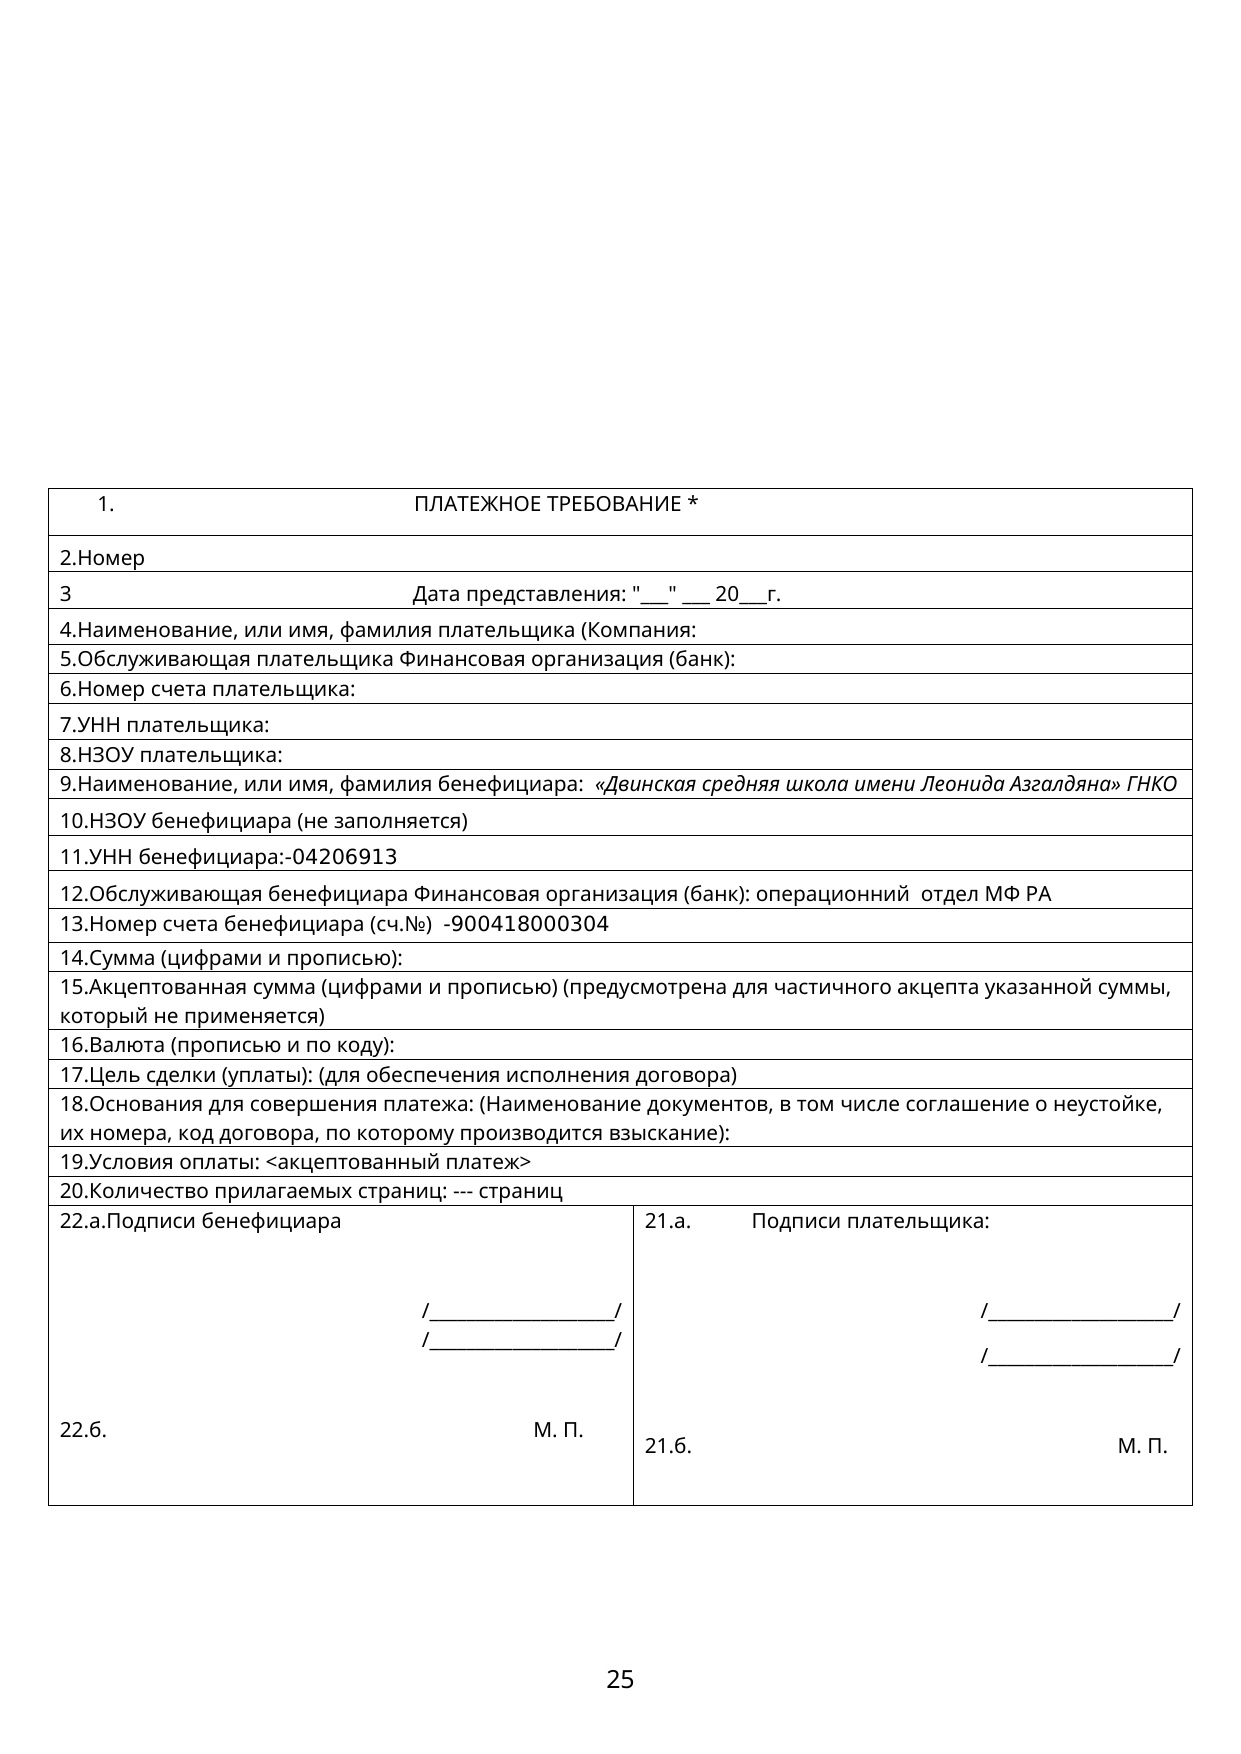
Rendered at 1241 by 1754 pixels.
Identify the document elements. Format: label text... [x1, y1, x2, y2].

table_cell 17.Цель сделки (уплаты): (для обеспечения исполнения договора) [49, 1060, 1192, 1088]
table_cell 4.Наименование, или имя, фамилия плательщика (Компания: [49, 609, 1192, 643]
table_cell 2.Номер [49, 536, 1192, 571]
table_cell 18.Основания для совершения платежа: (Наименование документов, в том числе соглашение о неустойке, их номера, код договора, по которому производится взыскание): [49, 1089, 1192, 1146]
table_cell 22.а.Подписи бенефициара /____________________/ /____________________/ 22.б. М. П. [49, 1206, 633, 1505]
table_cell 19.Условия оплаты: <акцептованный платеж> [49, 1147, 1192, 1176]
table_cell 21.а. Подписи плательщика: /____________________/ /____________________/ 21.б. М. П. [634, 1206, 1192, 1505]
table_cell 15.Акцептованная сумма (цифрами и прописью) (предусмотрена для частичного акцепта указанной суммы, который не применяется) [49, 972, 1192, 1029]
table_cell 14.Сумма (цифрами и прописью): [49, 943, 1192, 971]
table_cell 20.Количество прилагаемых страниц: --- страниц [49, 1177, 1192, 1205]
table_cell 6.Номер счета плательщика: [49, 674, 1192, 702]
table_cell 12.Обслуживающая бенефициара Финансовая организация (банк): операционний отдел МФ РА [49, 871, 1192, 908]
table_cell 10.НЗОУ бенефициара (не заполняется) [49, 799, 1192, 835]
table_cell 5.Обслуживающая плательщика Финансовая организация (банк): [49, 645, 1192, 673]
table_cell 3 Дата представления: "___" ___ 20___г. [49, 572, 1192, 607]
table_cell 13.Номер счета бенефициара (сч.№) -900418000304 [49, 909, 1192, 942]
table_cell 7.УНН плательщика: [49, 704, 1192, 739]
table_cell 9.Наименование, или имя, фамилия бенефициара: «Двинская средняя школа имени Леонида Азгалдяна» ГНКО [49, 770, 1192, 798]
table_header 1. ПЛАТЕЖНОЕ ТРЕБОВАНИЕ * [49, 489, 1192, 534]
table_cell 16.Валюта (прописью и по коду): [49, 1030, 1192, 1059]
table_cell 8.НЗОУ плательщика: [49, 740, 1192, 768]
table_cell 11.УНН бенефициара:-04206913 [49, 836, 1192, 870]
